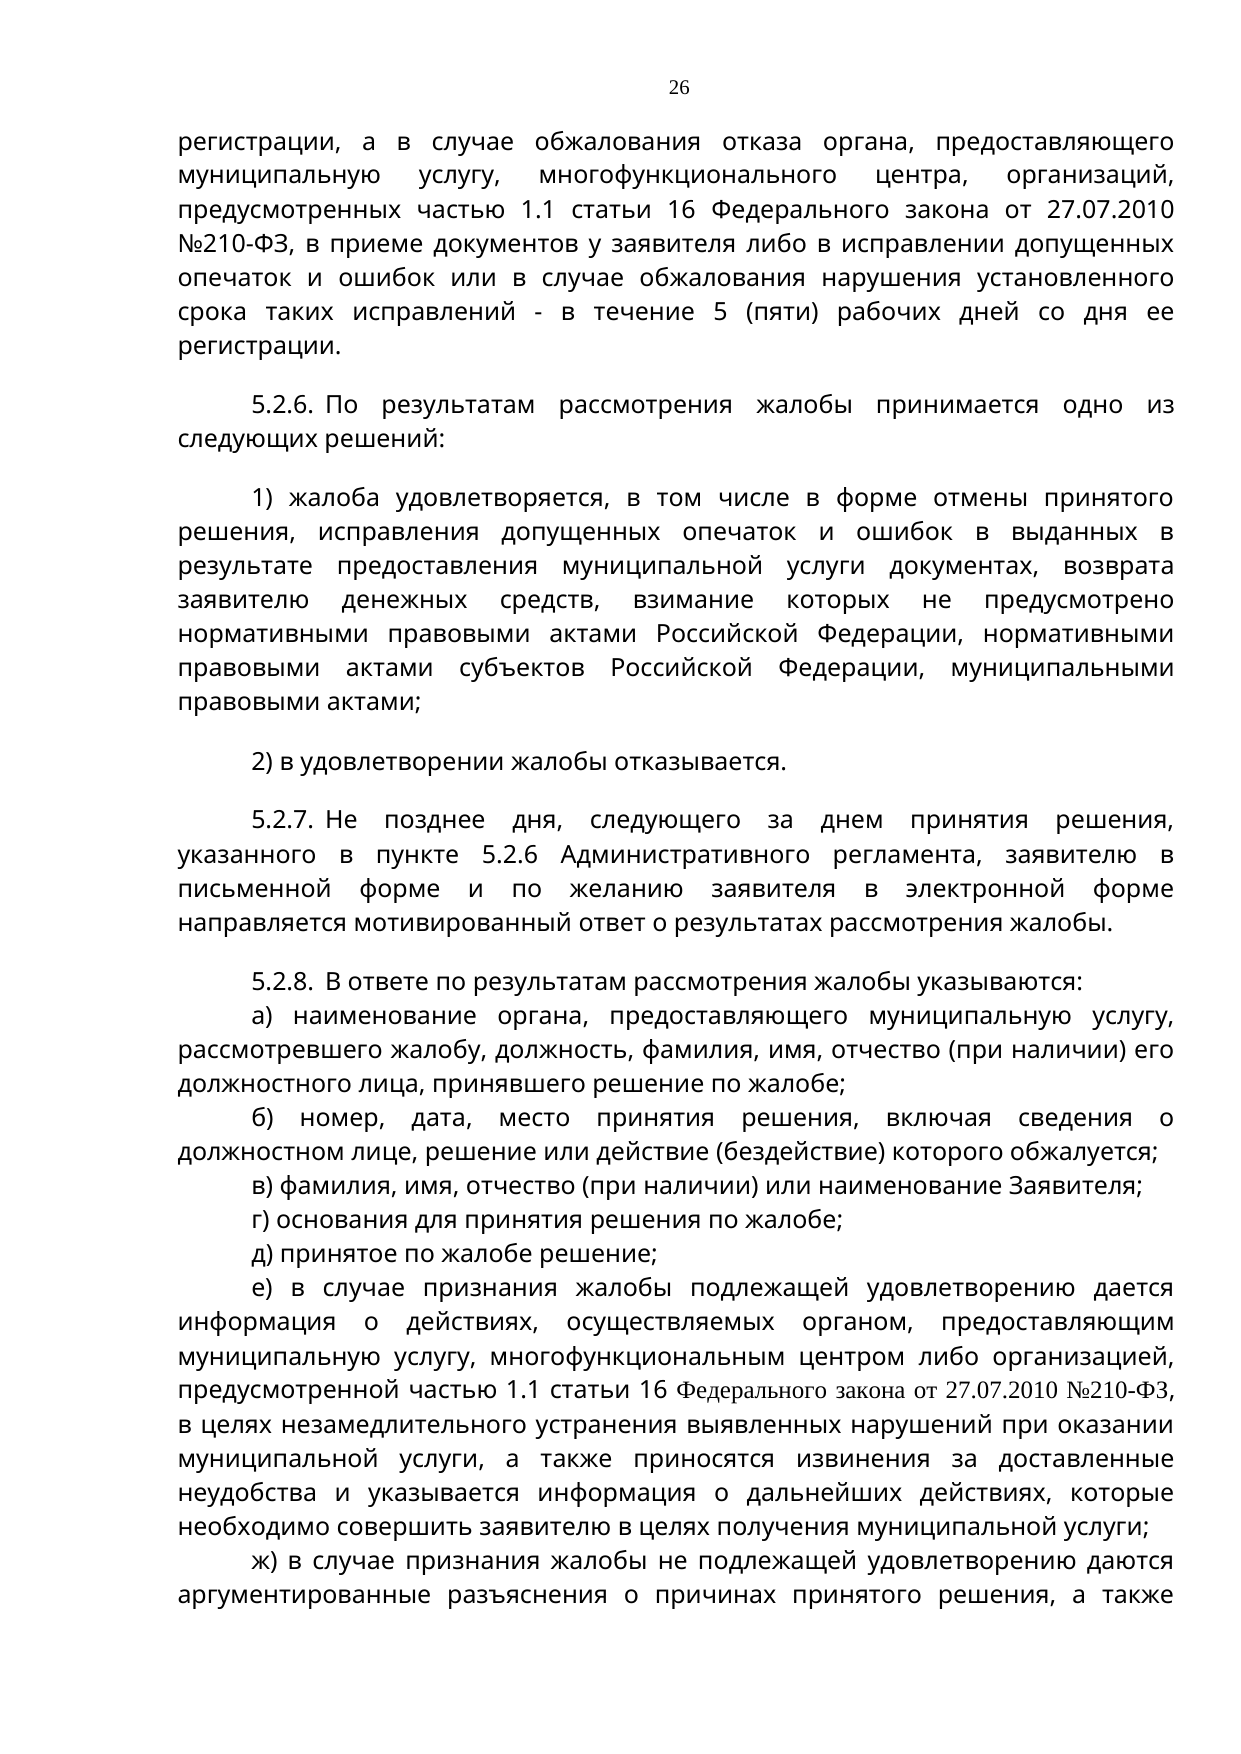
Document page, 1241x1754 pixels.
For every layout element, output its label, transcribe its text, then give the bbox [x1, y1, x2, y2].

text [177, 1542, 1175, 1611]
text г) основания для принятия решения по жалобе; [177, 1202, 1175, 1236]
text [177, 123, 1175, 362]
list Не позднее дня, следующего за днем принятия решения, указанного в пункте 5.2.6 Административного регламента, заявителю в письменной форме и по желанию заявителя в электронной форме направляется мотивированный ответ о результатах рассмотрения жалобы. [177, 802, 1175, 938]
text д) принятое по жалобе решение; [177, 1236, 1175, 1270]
text 1) жалоба удовлетворяется, в том числе в форме отмены принятого решения, исправления допущенных опечаток и ошибок в выданных в результате предоставления муниципальной услуги документах, возврата заявителю денежных средств, взимание которых не предусмотрено нормативными правовыми актами Российской Федерации, нормативными правовыми актами субъектов Российской Федерации, муниципальными правовыми актами; [177, 480, 1175, 718]
text 2) в удовлетворении жалобы отказывается. [177, 743, 1175, 777]
list В ответе по результатам рассмотрения жалобы указываются: [177, 963, 1175, 997]
text е) в случае признания жалобы подлежащей удовлетворению дается информация о действиях, осуществляемых органом, предоставляющим муниципальную услугу, многофункциональным центром либо организацией, предусмотренной частью 1.1 статьи 16 Федерального закона от 27.07.2010 №210-ФЗ, в целях незамедлительного устранения выявленных нарушений при оказании муниципальной услуги, а также приносятся извинения за доставленные неудобства и указывается информация о дальнейших действиях, которые необходимо совершить заявителю в целях получения муниципальной услуги; [177, 1270, 1175, 1542]
text в) фамилия, имя, отчество (при наличии) или наименование Заявителя; [177, 1168, 1175, 1202]
list По результатам рассмотрения жалобы принимается одно из следующих решений: [177, 387, 1175, 455]
text б) номер, дата, место принятия решения, включая сведения о должностном лице, решение или действие (бездействие) которого обжалуется; [177, 1100, 1175, 1168]
text а) наименование органа, предоставляющего муниципальную услугу, рассмотревшего жалобу, должность, фамилия, имя, отчество (при наличии) его должностного лица, принявшего решение по жалобе; [177, 997, 1175, 1100]
